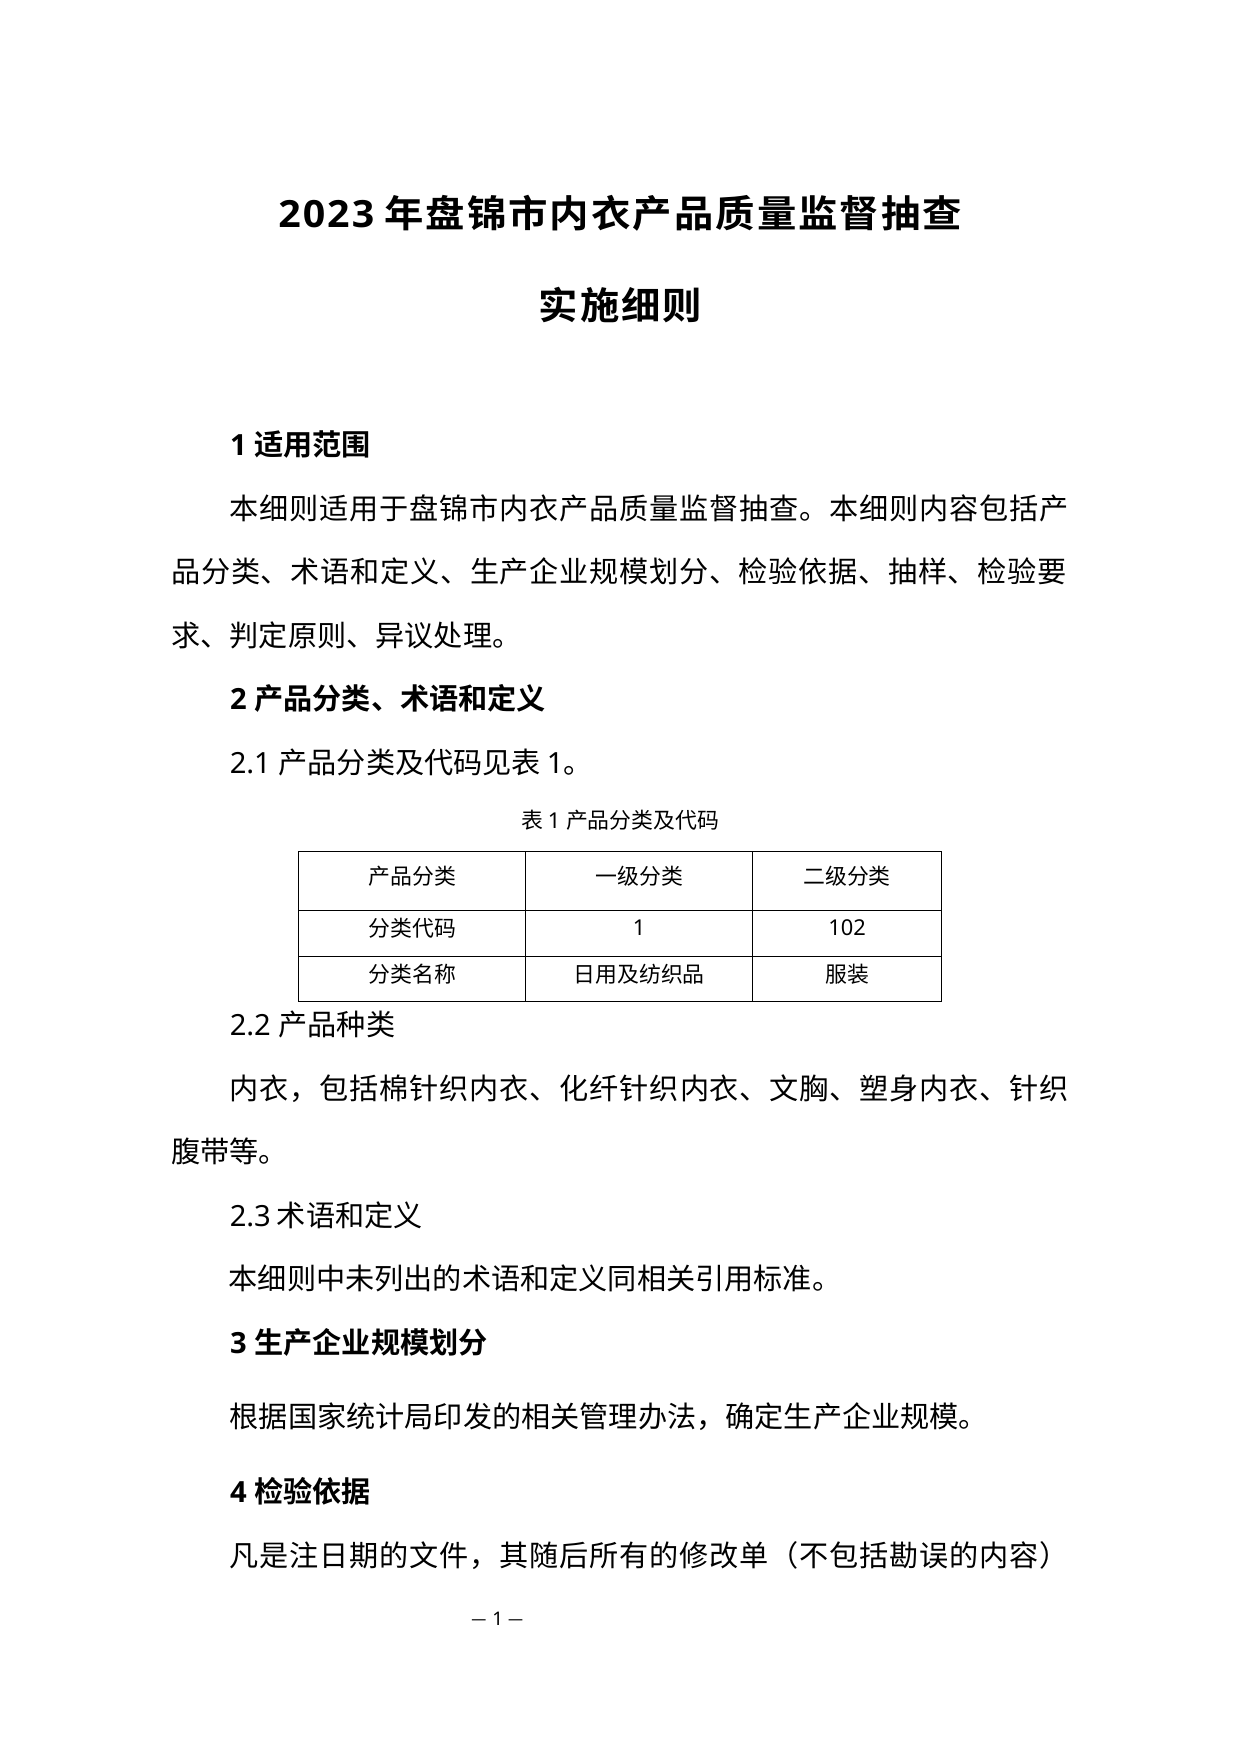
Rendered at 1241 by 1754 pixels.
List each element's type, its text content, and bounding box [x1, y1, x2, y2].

text 本细则中未列出的术语和定义同相关引用标准。 [171, 1256, 1069, 1298]
table_header 一级分类 [526, 852, 752, 910]
text 2.1 产品分类及代码见表1。 [171, 739, 1069, 782]
text 本细则适用于盘锦市内衣产品质量监督抽查。本细则内容包括产品分类、术语和定义、生产企业规模划分、检验依据、抽样、检验要求、判定原则、异议处理。 [171, 486, 1069, 655]
text 2.3术语和定义 [171, 1192, 1069, 1234]
text 3 生产企业规模划分 [171, 1319, 1069, 1362]
table_header 产品分类 [299, 852, 525, 910]
table_cell 分类代码 [299, 911, 525, 956]
table_cell 102 [753, 911, 941, 956]
table_cell 分类名称 [299, 957, 525, 1001]
text 4 检验依据 [171, 1469, 1069, 1511]
text 根据国家统计局印发的相关管理办法，确定生产企业规模。 [171, 1383, 1069, 1448]
text 内衣，包括棉针织内衣、化纤针织内衣、文胸、塑身内衣、针织腹带等。 [171, 1065, 1069, 1171]
text 2023年盘锦市内衣产品质量监督抽查 [171, 178, 1069, 243]
table_cell 1 [526, 911, 752, 956]
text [171, 1532, 1069, 1575]
text 表1 产品分类及代码 [171, 803, 1069, 835]
text 2.2 产品种类 [171, 1002, 1069, 1044]
text 1 适用范围 [171, 422, 1069, 464]
table_cell 服装 [753, 957, 941, 1001]
table_cell 日用及纺织品 [526, 957, 752, 1001]
text 2 产品分类、术语和定义 [171, 676, 1069, 718]
text 实施细则 [171, 270, 1069, 335]
table_header 二级分类 [753, 852, 941, 910]
